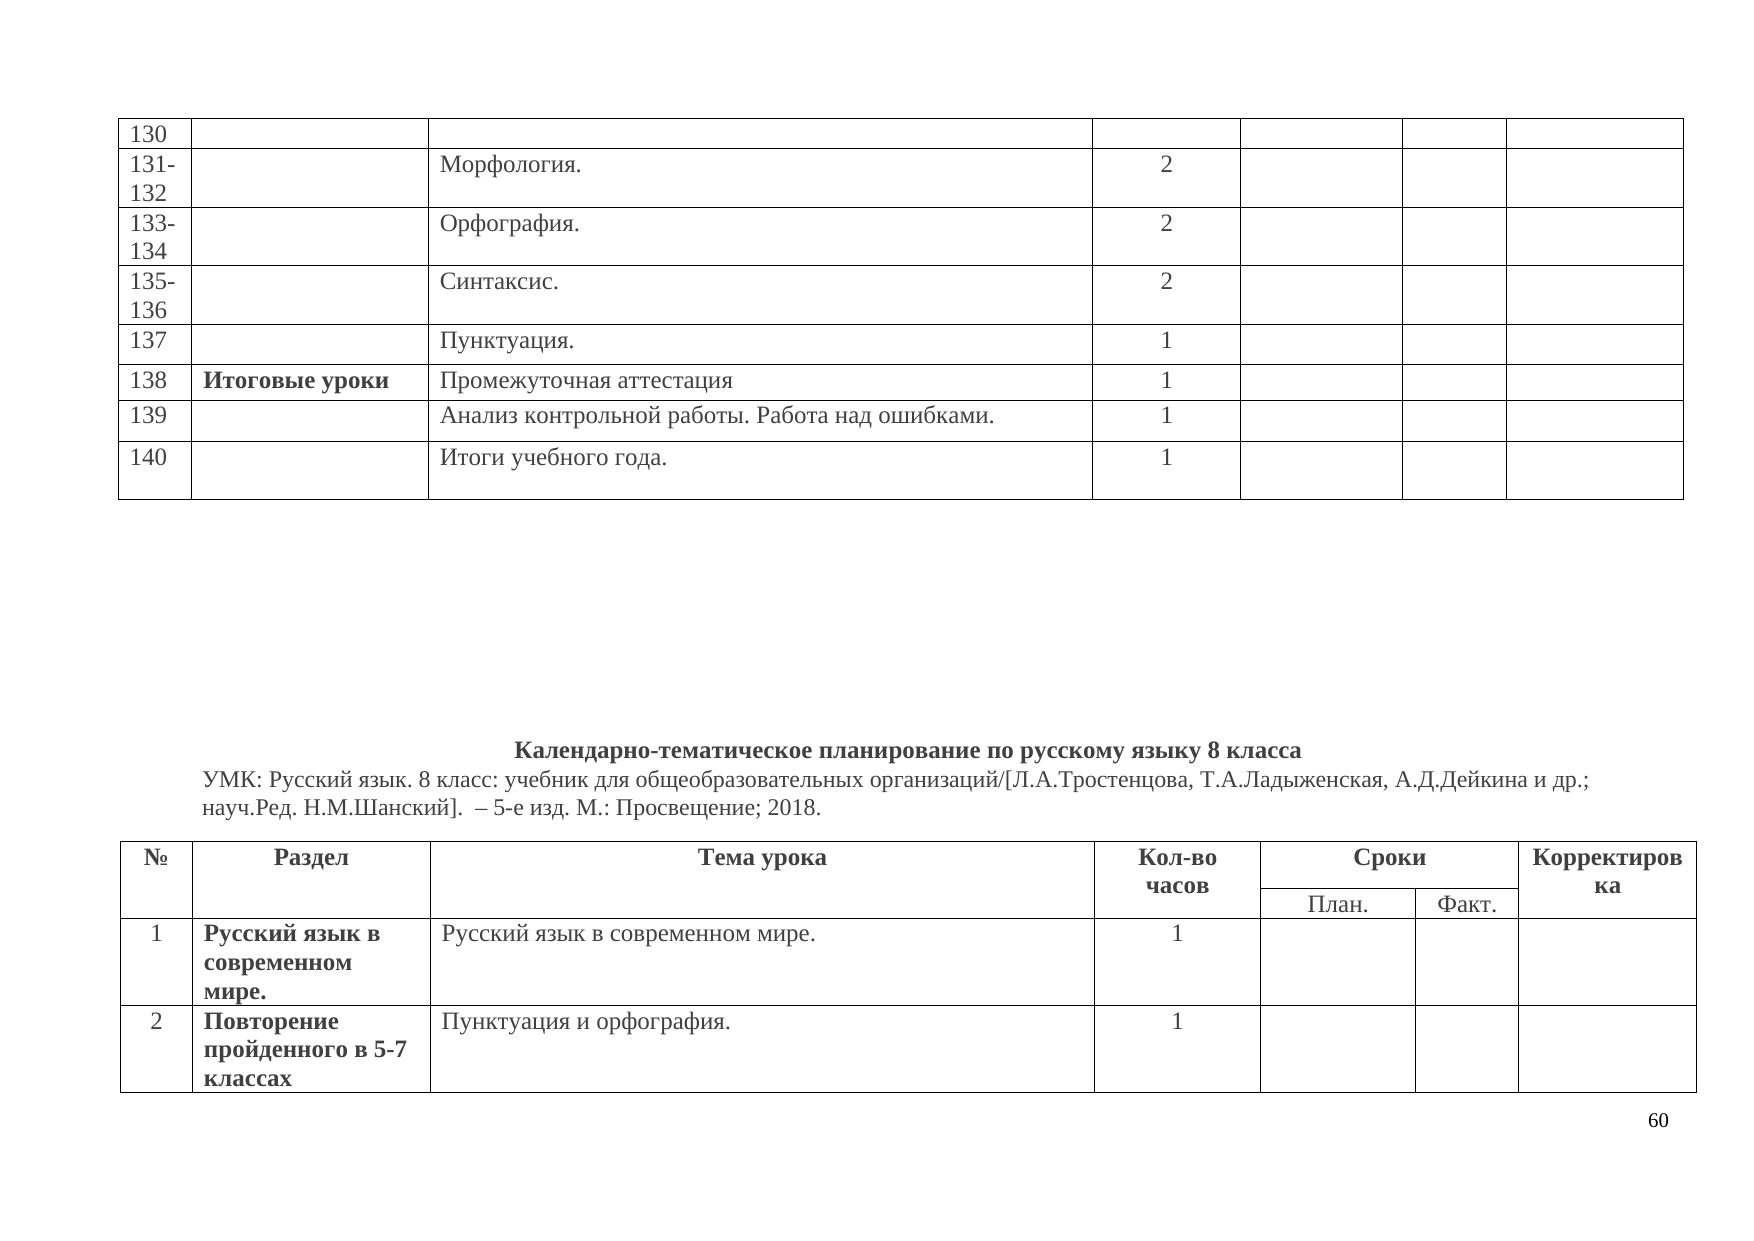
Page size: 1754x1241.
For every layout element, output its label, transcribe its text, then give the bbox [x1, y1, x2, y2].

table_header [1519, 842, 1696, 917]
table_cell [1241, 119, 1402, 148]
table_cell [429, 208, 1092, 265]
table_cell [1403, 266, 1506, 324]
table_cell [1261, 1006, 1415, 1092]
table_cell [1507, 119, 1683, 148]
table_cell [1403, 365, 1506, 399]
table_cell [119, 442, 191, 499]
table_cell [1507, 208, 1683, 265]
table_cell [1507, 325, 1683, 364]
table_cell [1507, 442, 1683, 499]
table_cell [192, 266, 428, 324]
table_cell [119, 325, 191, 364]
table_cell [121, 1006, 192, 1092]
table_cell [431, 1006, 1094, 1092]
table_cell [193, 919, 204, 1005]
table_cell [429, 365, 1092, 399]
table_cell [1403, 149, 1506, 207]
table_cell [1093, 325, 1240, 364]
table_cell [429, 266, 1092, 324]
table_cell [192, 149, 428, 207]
text УМК: Русский язык. 8 класс: учебник для общеобразовательных организаций/[Л.А.Тростенцова, Т.А.Ладыженская, А.Д.Дейкина и др.; науч.Ред. Н.М.Шанский]. – 5-е изд. М.: Просвещение; 2018. [202, 764, 1654, 821]
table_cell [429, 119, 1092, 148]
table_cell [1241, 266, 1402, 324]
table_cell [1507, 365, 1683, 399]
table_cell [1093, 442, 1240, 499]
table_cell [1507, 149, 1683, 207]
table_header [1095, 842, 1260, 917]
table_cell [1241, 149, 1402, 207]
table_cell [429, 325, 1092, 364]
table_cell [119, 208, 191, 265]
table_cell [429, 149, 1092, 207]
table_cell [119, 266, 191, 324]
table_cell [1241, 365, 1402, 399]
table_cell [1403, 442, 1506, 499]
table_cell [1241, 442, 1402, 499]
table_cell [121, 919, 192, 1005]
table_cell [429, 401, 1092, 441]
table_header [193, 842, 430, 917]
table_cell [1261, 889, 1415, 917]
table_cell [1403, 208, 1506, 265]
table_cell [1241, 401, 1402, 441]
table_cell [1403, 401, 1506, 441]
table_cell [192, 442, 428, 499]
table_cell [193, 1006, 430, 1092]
text Календарно-тематическое планирование по русскому языку 8 класса [148, 735, 1668, 764]
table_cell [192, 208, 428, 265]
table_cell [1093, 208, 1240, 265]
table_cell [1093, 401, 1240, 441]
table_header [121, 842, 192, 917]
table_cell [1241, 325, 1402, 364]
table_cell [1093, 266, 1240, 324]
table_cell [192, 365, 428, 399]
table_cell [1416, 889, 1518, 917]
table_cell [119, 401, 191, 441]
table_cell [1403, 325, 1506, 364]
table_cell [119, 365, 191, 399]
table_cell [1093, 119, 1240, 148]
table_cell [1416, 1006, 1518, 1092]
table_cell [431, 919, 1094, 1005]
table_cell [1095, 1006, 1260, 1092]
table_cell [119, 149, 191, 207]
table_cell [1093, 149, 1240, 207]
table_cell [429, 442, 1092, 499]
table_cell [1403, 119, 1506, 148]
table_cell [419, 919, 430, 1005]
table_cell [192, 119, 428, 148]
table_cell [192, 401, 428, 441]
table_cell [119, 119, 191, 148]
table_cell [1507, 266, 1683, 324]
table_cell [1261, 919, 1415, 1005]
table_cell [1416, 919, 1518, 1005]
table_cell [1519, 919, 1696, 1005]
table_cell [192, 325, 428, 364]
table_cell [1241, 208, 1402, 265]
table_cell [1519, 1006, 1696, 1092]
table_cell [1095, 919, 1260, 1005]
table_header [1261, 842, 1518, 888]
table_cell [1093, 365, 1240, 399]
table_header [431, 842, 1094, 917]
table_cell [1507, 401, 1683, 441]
